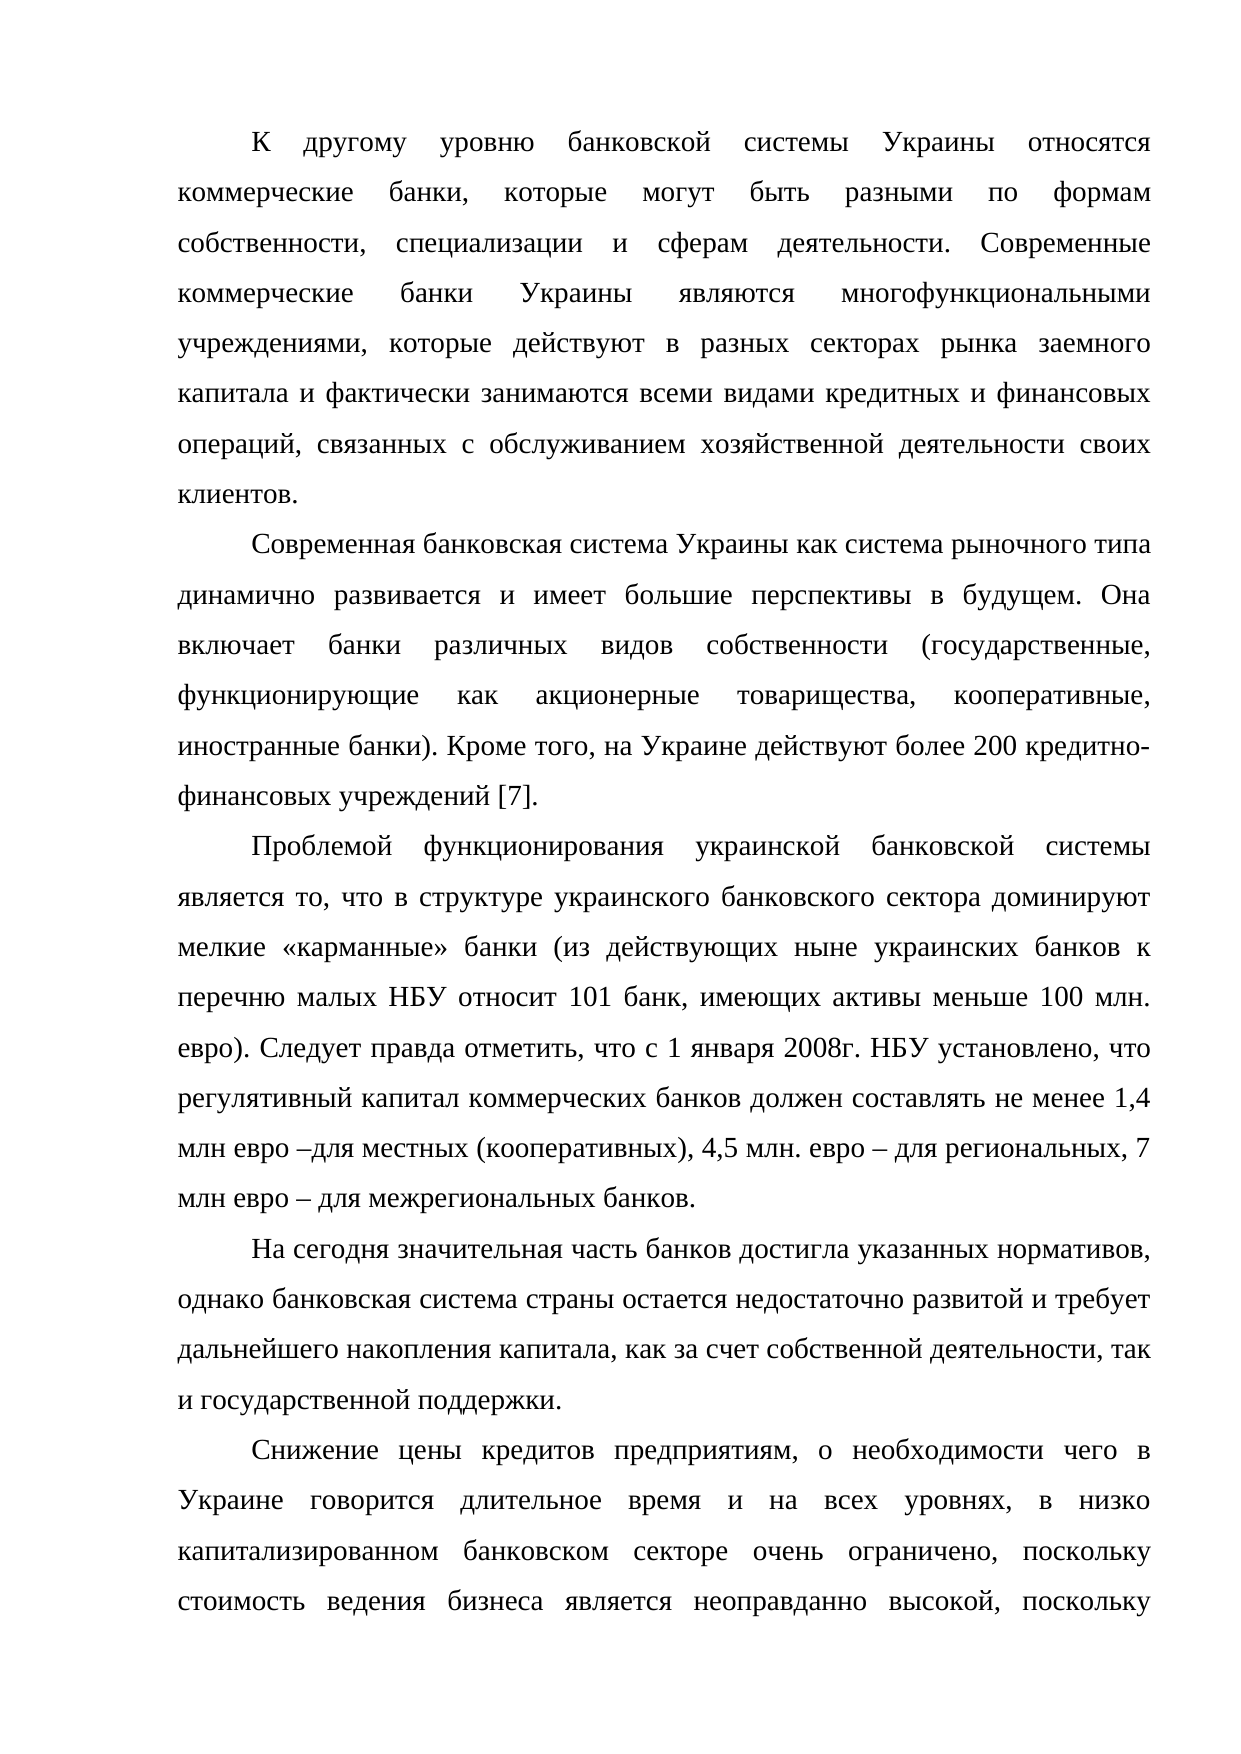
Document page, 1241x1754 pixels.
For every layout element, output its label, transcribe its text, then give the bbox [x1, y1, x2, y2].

text К другому уровню банковской системы Украины относятся коммерческие банки, которые могут быть разными по формам собственности, специализации и сферам деятельности. Современные коммерческие банки Украины являются многофункциональными учреждениями, которые действуют в разных секторах рынка заемного капитала и фактически занимаются всеми видами кредитных и финансовых операций, связанных с обслуживанием хозяйственной деятельности своих клиентов. [177, 124, 1152, 510]
text На сегодня значительная часть банков достигла указанных нормативов, однако банковская система страны остается недостаточно развитой и требует дальнейшего накопления капитала, как за счет собственной деятельности, так и государственной поддержки. [177, 1231, 1152, 1415]
text Современная банковская система Украины как система рыночного типа динамично развивается и имеет большие перспективы в будущем. Она включает банки различных видов собственности (государственные, функционирующие как акционерные товарищества, кооперативные, иностранные банки). Кроме того, на Украине действуют более 200 кредитно-финансовых учреждений [7]. [177, 527, 1152, 812]
text Проблемой функционирования украинской банковской системы является то, что в структуре украинского банковского сектора доминируют мелкие «карманные» банки (из действующих ныне украинских банков к перечню малых НБУ относит 101 банк, имеющих активы меньше 100 млн. евро). Следует правда отметить, что с 1 января 2008г. НБУ установлено, что регулятивный капитал коммерческих банков должен составлять не менее 1,4 млн евро –для местных (кооперативных), 4,5 млн. евро – для региональных, 7 млн евро – для межрегиональных банков. [177, 828, 1152, 1214]
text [177, 1432, 1152, 1617]
